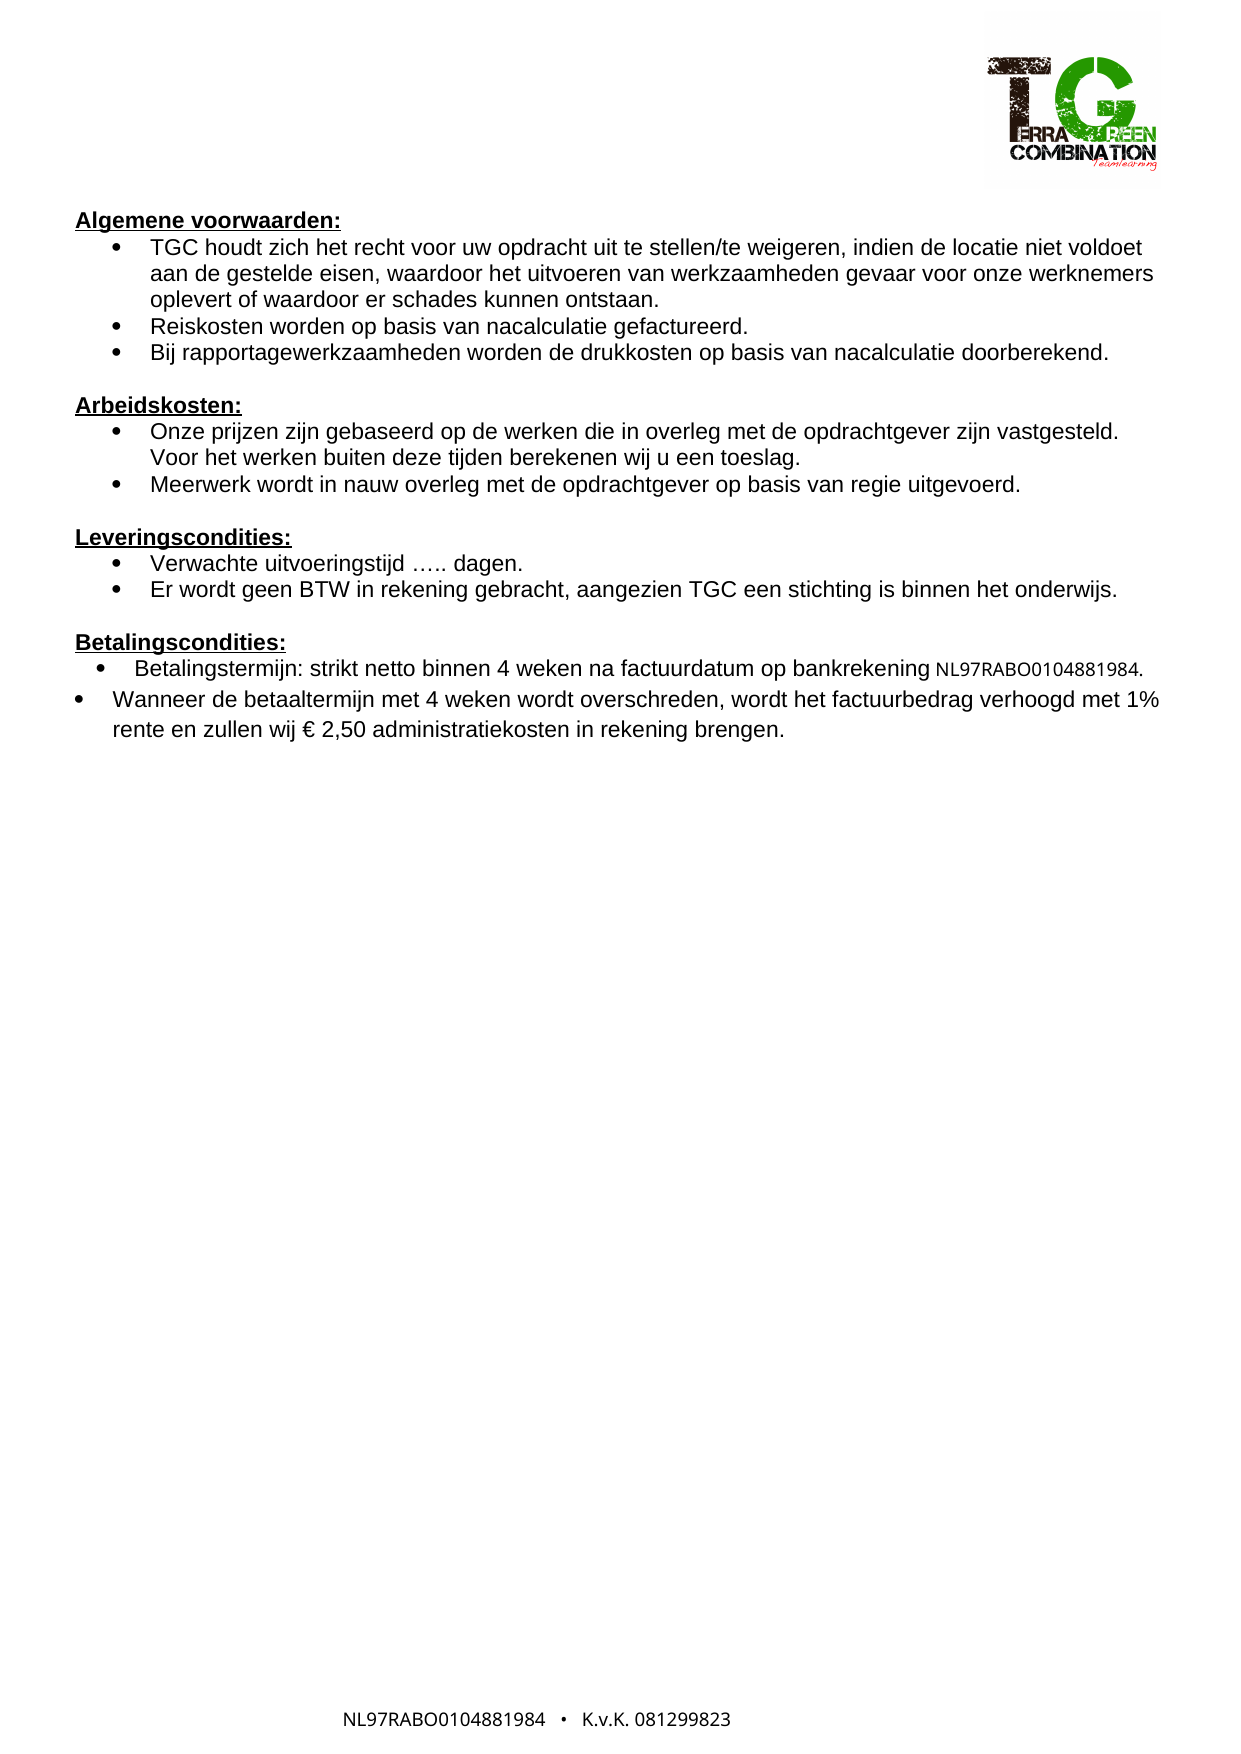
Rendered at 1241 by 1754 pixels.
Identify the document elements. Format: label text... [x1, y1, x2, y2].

text Betalingscondities: [75, 629, 1165, 655]
list Verwachte uitvoeringstijd ….. dagen. [112, 550, 1165, 576]
list Onze prijzen zijn gebaseerd op de werken die in overleg met de opdrachtgever zijn vastgesteld. Voor het werken buiten deze tijden berekenen wij u een toeslag. [112, 418, 1165, 471]
subtitle Arbeidskosten: [75, 392, 1165, 418]
text Leveringscondities: [75, 523, 1165, 550]
list Meerwerk wordt in nauw overleg met de opdrachtgever op basis van regie uitgevoerd. [112, 471, 1165, 497]
picture [984, 11, 1162, 189]
list TGC houdt zich het recht voor uw opdracht uit te stellen/te weigeren, indien de locatie niet voldoet aan de gestelde eisen, waardoor het uitvoeren van werkzaamheden gevaar voor onze werknemers oplevert of waardoor er schades kunnen ontstaan. [112, 233, 1165, 313]
text Algemene voorwaarden: [75, 207, 1165, 233]
list Bij rapportagewerkzaamheden worden de drukkosten op basis van nacalculatie doorberekend. [112, 339, 1165, 365]
list Er wordt geen BTW in rekening gebracht, aangezien TGC een stichting is binnen het onderwijs. [112, 576, 1165, 602]
list Betalingstermijn: strikt netto binnen 4 weken na factuurdatum op bankrekening NL97RABO0104881984. [75, 655, 1165, 682]
list Reiskosten worden op basis van nacalculatie gefactureerd. [112, 313, 1165, 339]
list Wanneer de betaaltermijn met 4 weken wordt overschreden, wordt het factuurbedrag verhoogd met 1% rente en zullen wij € 2,50 administratiekosten in rekening brengen. [75, 686, 1165, 743]
